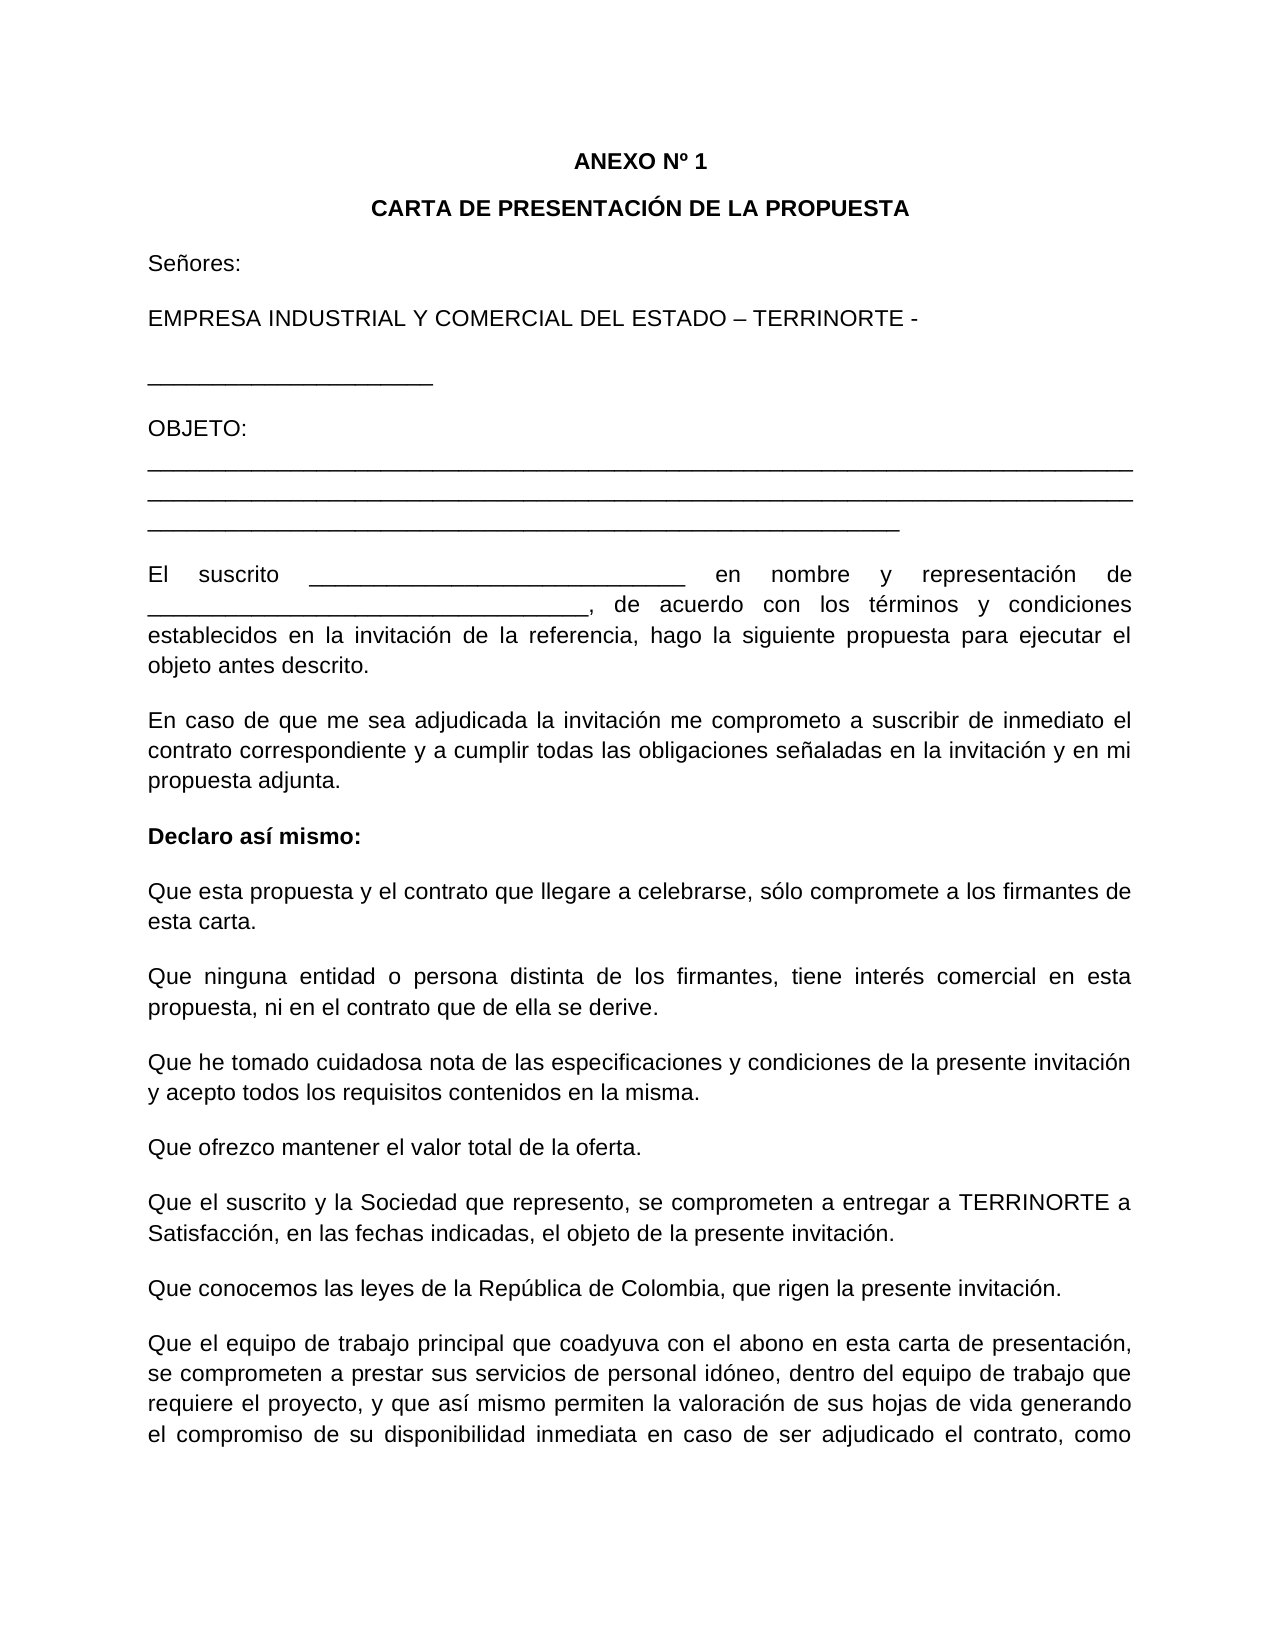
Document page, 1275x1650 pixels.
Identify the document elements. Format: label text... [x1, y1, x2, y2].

text Que conocemos las leyes de la República de Colombia, que rigen la presente invitación. [148, 1275, 1133, 1301]
text EMPRESA INDUSTRIAL Y COMERCIAL DEL ESTADO – TERRINORTE - [148, 305, 1133, 331]
text CARTA DE PRESENTACIÓN DE LA PROPUESTA [148, 194, 1133, 221]
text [148, 1330, 1133, 1447]
text OBJETO: __________________________________________________________________________________________________________________________________________________________________________________________________________________ [148, 415, 1133, 532]
text En caso de que me sea adjudicada la invitación me comprometo a suscribir de inmediato el contrato correspondiente y a cumplir todas las obligaciones señaladas en la invitación y en mi propuesta adjunta. [148, 707, 1133, 794]
text El suscrito _____________________________ en nombre y representación de __________________________________, de acuerdo con los términos y condiciones establecidos en la invitación de la referencia, hago la siguiente propuesta para ejecutar el objeto antes descrito. [148, 561, 1133, 678]
text ANEXO Nº 1 [148, 148, 1133, 174]
text Que el suscrito y la Sociedad que represento, se comprometen a entregar a TERRINORTE a Satisfacción, en las fechas indicadas, el objeto de la presente invitación. [148, 1189, 1133, 1246]
text Señores: [148, 250, 1133, 276]
text ______________________ [148, 360, 1133, 387]
text Que ofrezco mantener el valor total de la oferta. [148, 1134, 1133, 1161]
text Que esta propuesta y el contrato que llegare a celebrarse, sólo compromete a los firmantes de esta carta. [148, 878, 1133, 934]
text Declaro así mismo: [148, 823, 1133, 849]
text Que ninguna entidad o persona distinta de los firmantes, tiene interés comercial en esta propuesta, ni en el contrato que de ella se derive. [148, 963, 1133, 1020]
text Que he tomado cuidadosa nota de las especificaciones y condiciones de la presente invitación y acepto todos los requisitos contenidos en la misma. [148, 1049, 1133, 1105]
